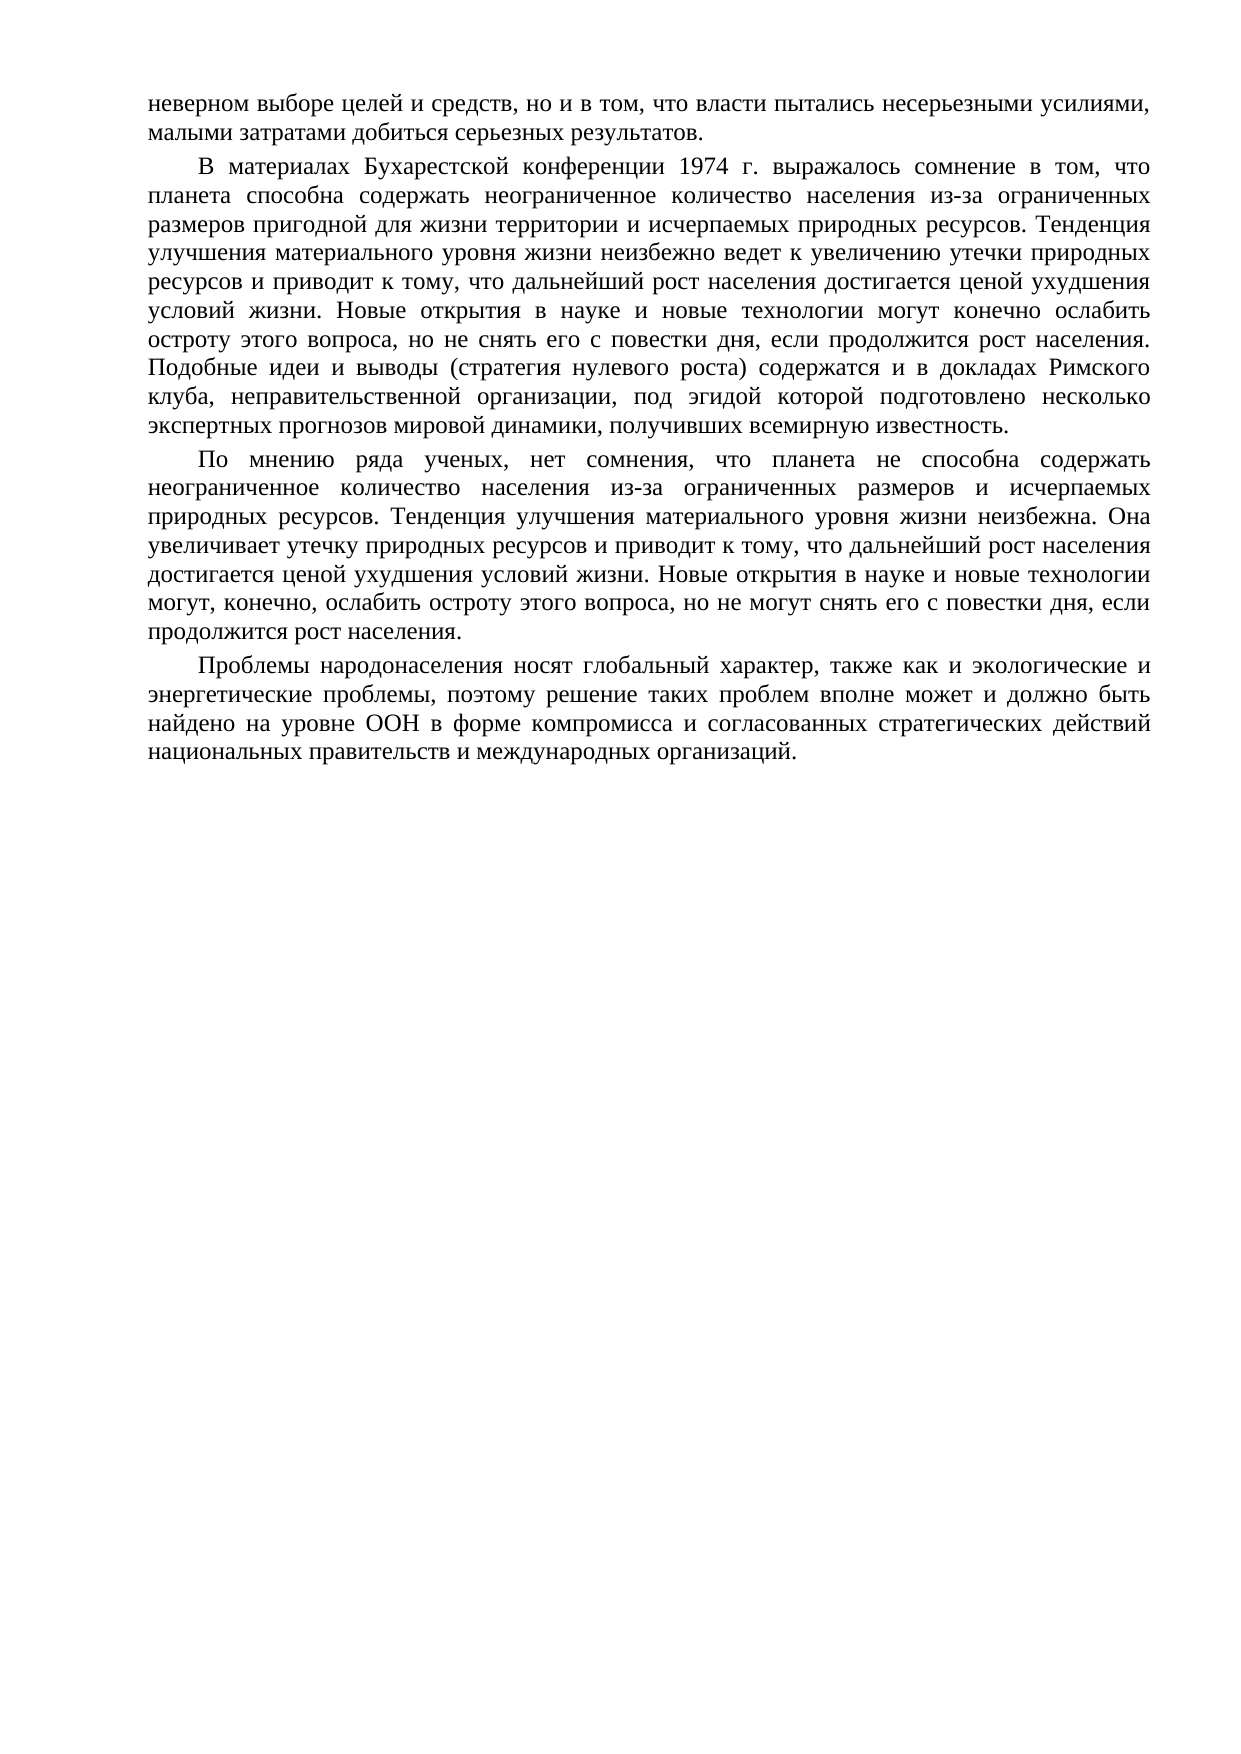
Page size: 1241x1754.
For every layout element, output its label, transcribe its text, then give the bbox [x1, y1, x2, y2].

text По мнению ряда ученых, нет сомнения, что планета не способна содержать неограниченное количество населения из-за ограниченных размеров и исчерпаемых природных ресурсов. Тенденция улучшения материального уровня жизни неизбежна. Она увеличивает утечку природных ресурсов и приводит к тому, что дальнейший рост населения достигается ценой ухудшения условий жизни. Новые открытия в науке и новые технологии могут, конечно, ослабить остроту этого вопроса, но не могут снять его с повестки дня, если продолжится рост населения. [148, 444, 1152, 645]
text Проблемы народонаселения носят глобальный характер, также как и экологические и энергетические проблемы, поэтому решение таких проблем вполне может и должно быть найдено на уровне ООН в форме компромисса и согласованных стратегических действий национальных правительств и международных организаций. [148, 650, 1152, 765]
text В материалах Бухарестской конференции 1974 г. выражалось сомнение в том, что планета способна содержать неограниченное количество населения из-за ограниченных размеров пригодной для жизни территории и исчерпаемых природных ресурсов. Тенденция улучшения материального уровня жизни неизбежно ведет к увеличению утечки природных ресурсов и приводит к тому, что дальнейший рост населения достигается ценой ухудшения условий жизни. Новые открытия в науке и новые технологии могут конечно ослабить остроту этого вопроса, но не снять его с повестки дня, если продолжится рост населения. Подобные идеи и выводы (стратегия нулевого роста) содержатся и в докладах Римского клуба, неправительственной организации, под эгидой которой подготовлено несколько экспертных прогнозов мировой динамики, получивших всемирную известность. [148, 151, 1152, 439]
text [148, 88, 1152, 146]
